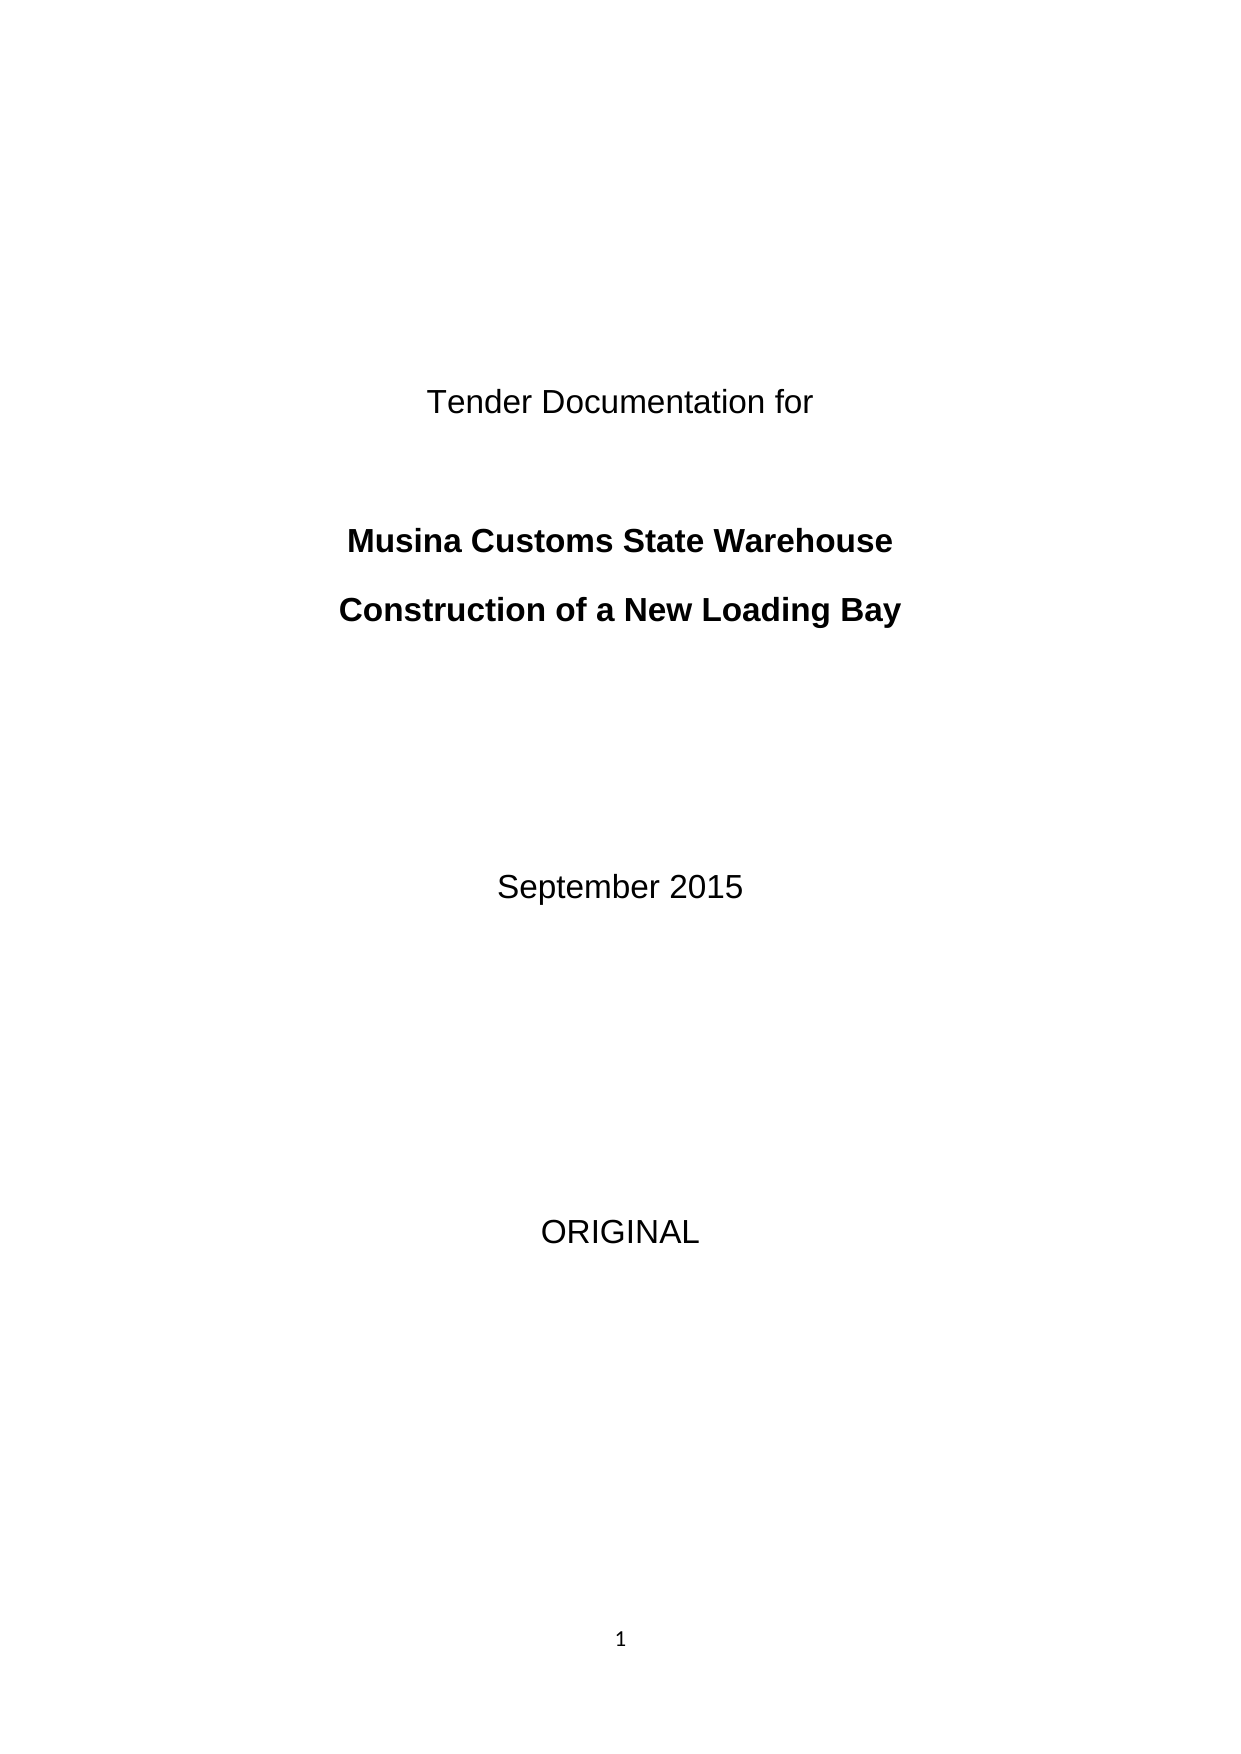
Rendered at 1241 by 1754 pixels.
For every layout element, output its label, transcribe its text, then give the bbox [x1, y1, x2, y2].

text ORIGINAL [150, 1212, 1090, 1251]
text September 2015 [150, 867, 1090, 905]
text Construction of a New Loading Bay [150, 590, 1090, 628]
text Tender Documentation for [150, 382, 1090, 421]
text Musina Customs State Warehouse [150, 521, 1090, 559]
